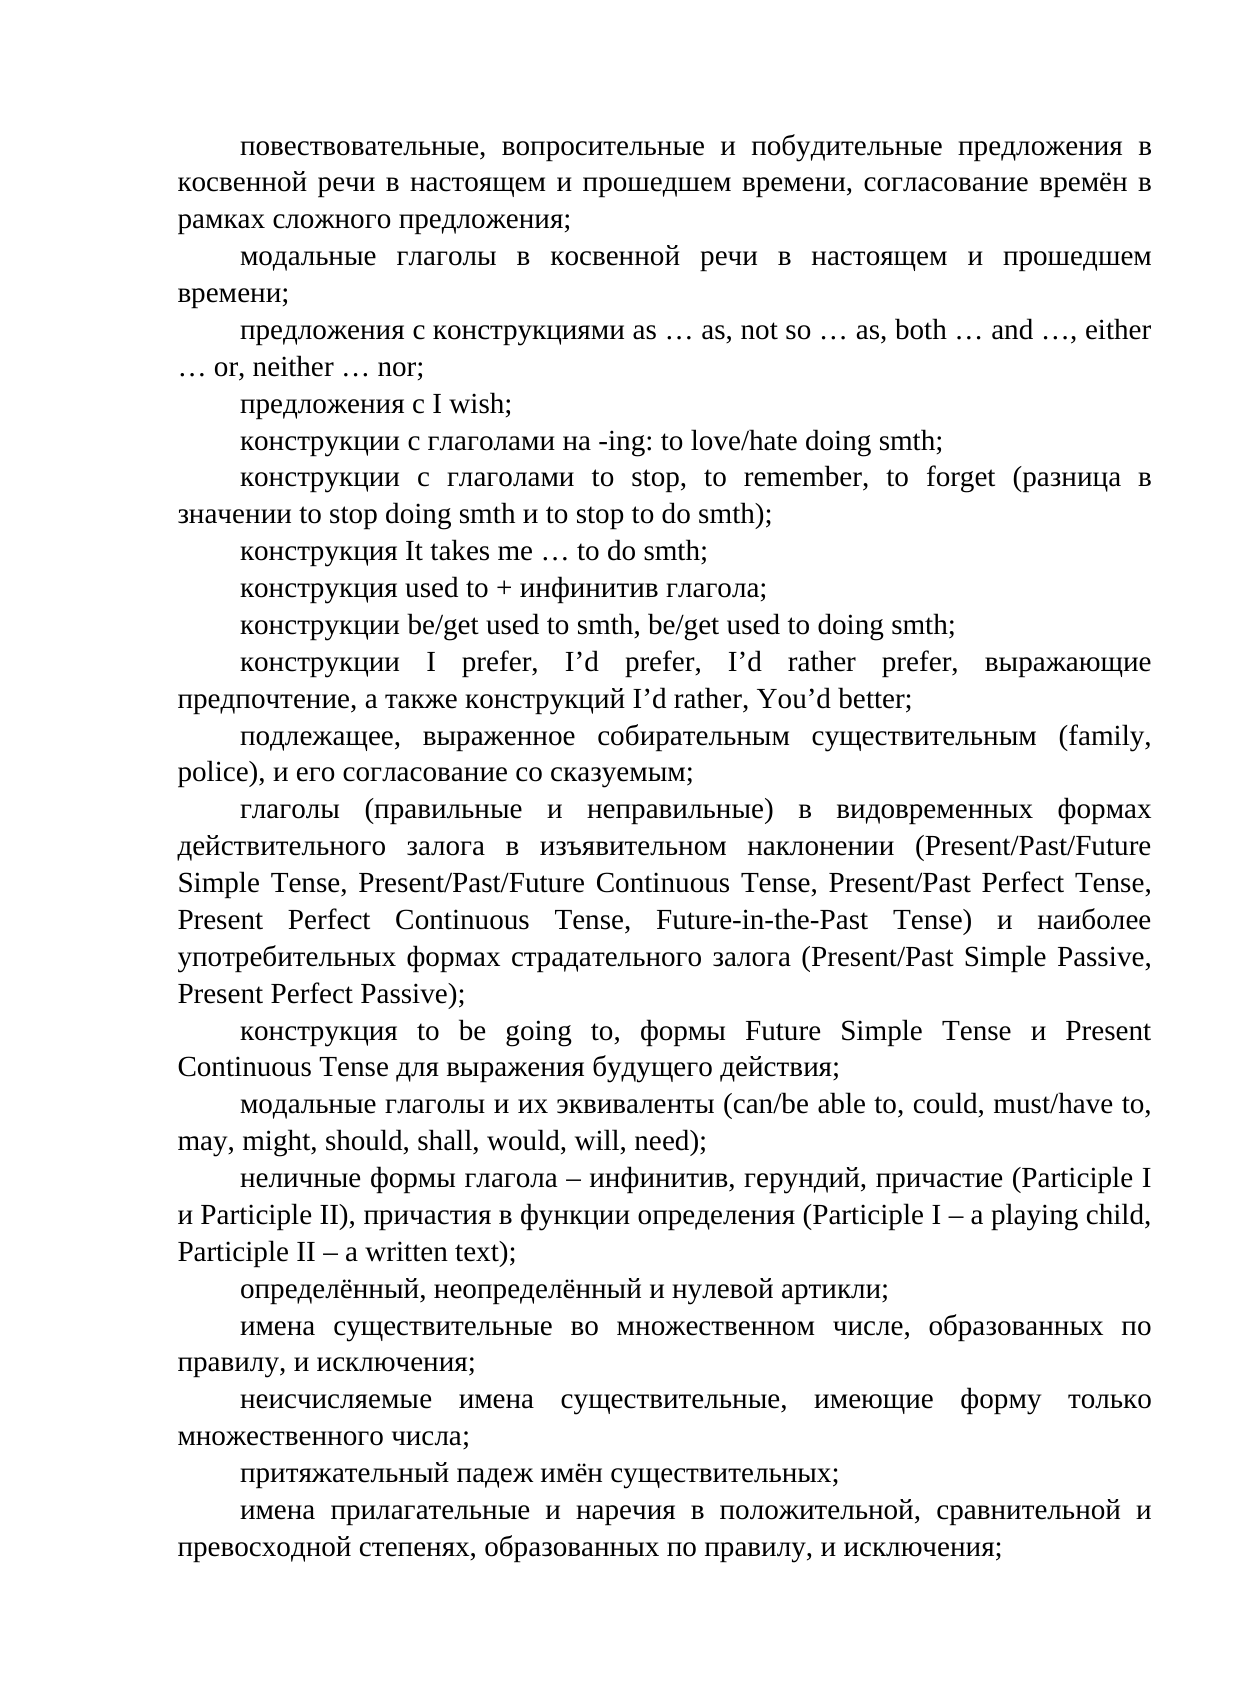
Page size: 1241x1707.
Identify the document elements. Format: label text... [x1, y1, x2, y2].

text предложения с I wish; [177, 386, 1152, 419]
text конструкции с глаголами на -ing: to love/hate doing smth; [177, 423, 1152, 456]
text имена прилагательные и наречия в положительной, сравнительной и превосходной степенях, образованных по правилу, и исключения; [177, 1492, 1152, 1562]
text неличные формы глагола – инфинитив, герундий, причастие (Participle I и Participle II), причастия в функции определения (Participle I – a playing child, Participle II – a written text); [177, 1160, 1152, 1267]
text конструкции c глаголами to stop, to remember, to forget (разница в значении to stop doing smth и to stop to do smth); [177, 459, 1152, 530]
text модальные глаголы и их эквиваленты (can/be able to, could, must/have to, may, might, should, shall, would, will, need); [177, 1086, 1152, 1157]
text определённый, неопределённый и нулевой артикли; [177, 1271, 1152, 1304]
text притяжательный падеж имён существительных; [177, 1455, 1152, 1489]
text конструкции I prefer, I’d prefer, I’d rather prefer, выражающие предпочтение, а также конструкций I’d rather, You’d better; [177, 644, 1152, 714]
text конструкция It takes me … to do smth; [177, 533, 1152, 567]
text модальные глаголы в косвенной речи в настоящем и прошедшем времени; [177, 238, 1152, 309]
text конструкция used to + инфинитив глагола; [177, 570, 1152, 604]
text глаголы (правильные и неправильные) в видовременных формах действительного залога в изъявительном наклонении (Present/Past/Future Simple Tense, Present/Past/Future Continuous Tense, Present/Past Perfect Tense, Present Perfect Continuous Tense, Future-in-the-Past Tense) и наиболее употребительных формах страдательного залога (Present/Past Simple Passive, Present Perfect Passive); [177, 791, 1152, 1009]
text неисчисляемые имена существительные, имеющие форму только множественного числа; [177, 1381, 1152, 1452]
text конструкция to be going to, формы Future Simple Tense и Present Continuous Tense для выражения будущего действия; [177, 1013, 1152, 1083]
text конструкции be/get used to smth, be/get used to doing smth; [177, 607, 1152, 641]
text подлежащее, выраженное собирательным существительным (family, police), и его согласование со сказуемым; [177, 718, 1152, 788]
text предложения с конструкциями as … as, not so … as, both … and …, either … or, neither … nor; [177, 312, 1152, 382]
text повествовательные, вопросительные и побудительные предложения в косвенной речи в настоящем и прошедшем времени, согласование времён в рамках сложного предложения; [177, 128, 1152, 235]
text имена существительные во множественном числе, образованных по правилу, и исключения; [177, 1308, 1152, 1378]
